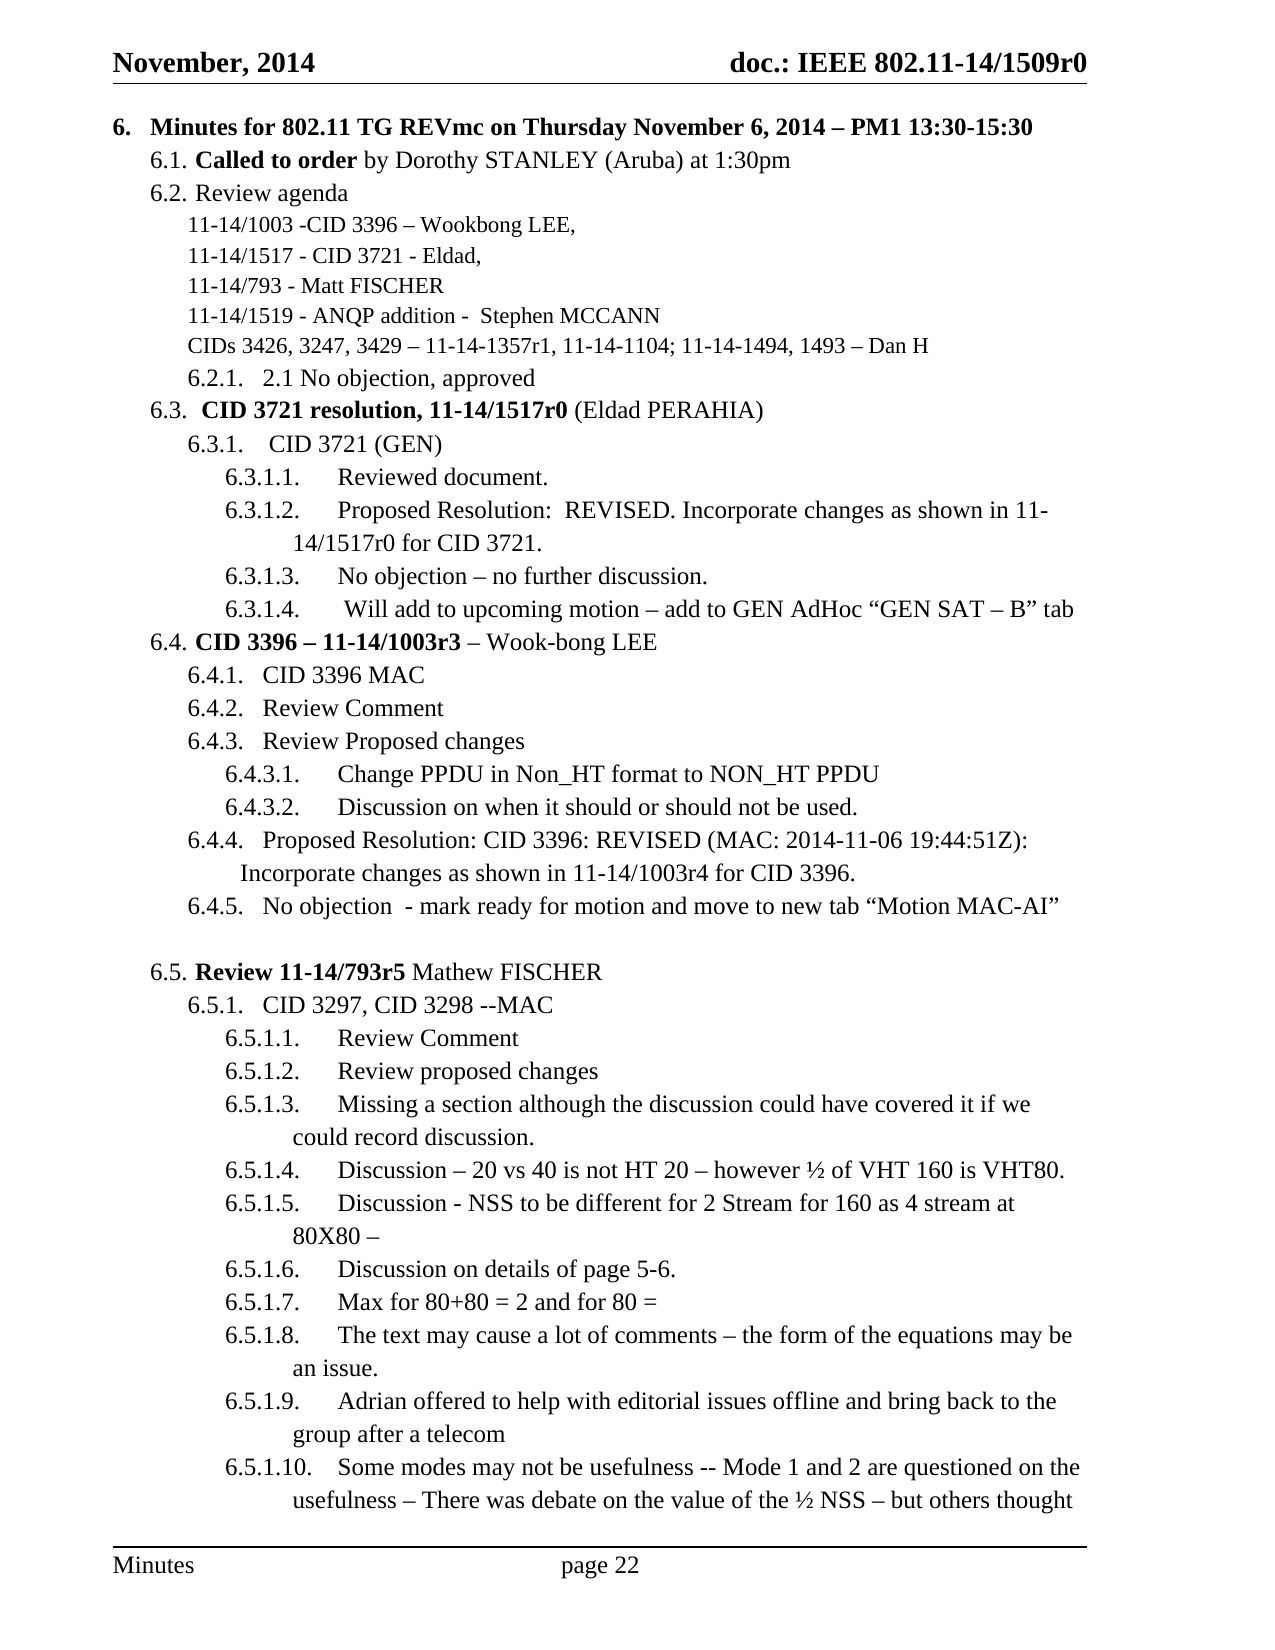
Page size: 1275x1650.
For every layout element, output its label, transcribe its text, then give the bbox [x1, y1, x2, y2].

text 11-14/793 - Matt FISCHER [187, 272, 1087, 298]
list Reviewed document. [225, 462, 1087, 490]
list Minutes for 802.11 TG REVmc on Thursday November 6, 2014 – PM1 13:30-15:30 [112, 112, 1087, 141]
list Called to order by Dorothy STANLEY (Aruba) at 1:30pm [150, 146, 1087, 174]
list Discussion - NSS to be different for 2 Stream for 160 as 4 stream at 80X80 – [225, 1188, 1087, 1250]
list CID 3297, CID 3298 --MAC [187, 990, 1087, 1019]
list Missing a section although the discussion could have covered it if we could record discussion. [225, 1089, 1087, 1151]
list The text may cause a lot of comments – the form of the equations may be an issue. [225, 1320, 1087, 1382]
text 11-14/1517 - CID 3721 - Eldad, [187, 242, 1087, 268]
list Discussion on when it should or should not be used. [225, 792, 1087, 821]
list No objection – no further discussion. [225, 561, 1087, 589]
list CID 3396 MAC [187, 660, 1087, 688]
list Review Proposed changes [187, 726, 1087, 754]
text 11-14/1003 -CID 3396 – Wookbong LEE, [187, 212, 1087, 238]
list CID 3721 resolution, 11-14/1517r0 (Eldad PERAHIA) [150, 396, 1087, 424]
list CID 3396 – 11-14/1003r3 – Wook-bong LEE [150, 627, 1087, 656]
list No objection - mark ready for motion and move to new tab “Motion MAC-AI” [187, 891, 1087, 920]
list Adrian offered to help with editorial issues offline and bring back to the group after a telecom [225, 1386, 1087, 1448]
list Review Comment [225, 1023, 1087, 1052]
list Discussion – 20 vs 40 is not HT 20 – however ½ of VHT 160 is VHT80. [225, 1155, 1087, 1184]
list Change PPDU in Non_HT format to NON_HT PPDU [225, 759, 1087, 788]
text 11-14/1519 - ANQP addition - Stephen MCCANN [187, 302, 1087, 328]
list Proposed Resolution: CID 3396: REVISED (MAC: 2014-11-06 19:44:51Z): Incorporate changes as shown in 11-14/1003r4 for CID 3396. [187, 825, 1087, 887]
list CID 3721 (GEN) [187, 429, 1087, 457]
list Review 11-14/793r5 Mathew FISCHER [150, 957, 1087, 986]
text CIDs 3426, 3247, 3429 – 11-14-1357r1, 11-14-1104; 11-14-1494, 1493 – Dan H [187, 332, 1087, 359]
list Will add to upcoming motion – add to GEN AdHoc “GEN SAT – B” tab [225, 594, 1087, 622]
list Proposed Resolution: REVISED. Incorporate changes as shown in 11-14/1517r0 for CID 3721. [225, 495, 1087, 556]
list Review proposed changes [225, 1056, 1087, 1085]
list Discussion on details of page 5-6. [225, 1254, 1087, 1283]
list Review Comment [187, 693, 1087, 722]
list 2.1 No objection, approved [187, 363, 1087, 391]
list Review agenda [150, 178, 1087, 207]
list Max for 80+80 = 2 and for 80 = [225, 1287, 1087, 1316]
